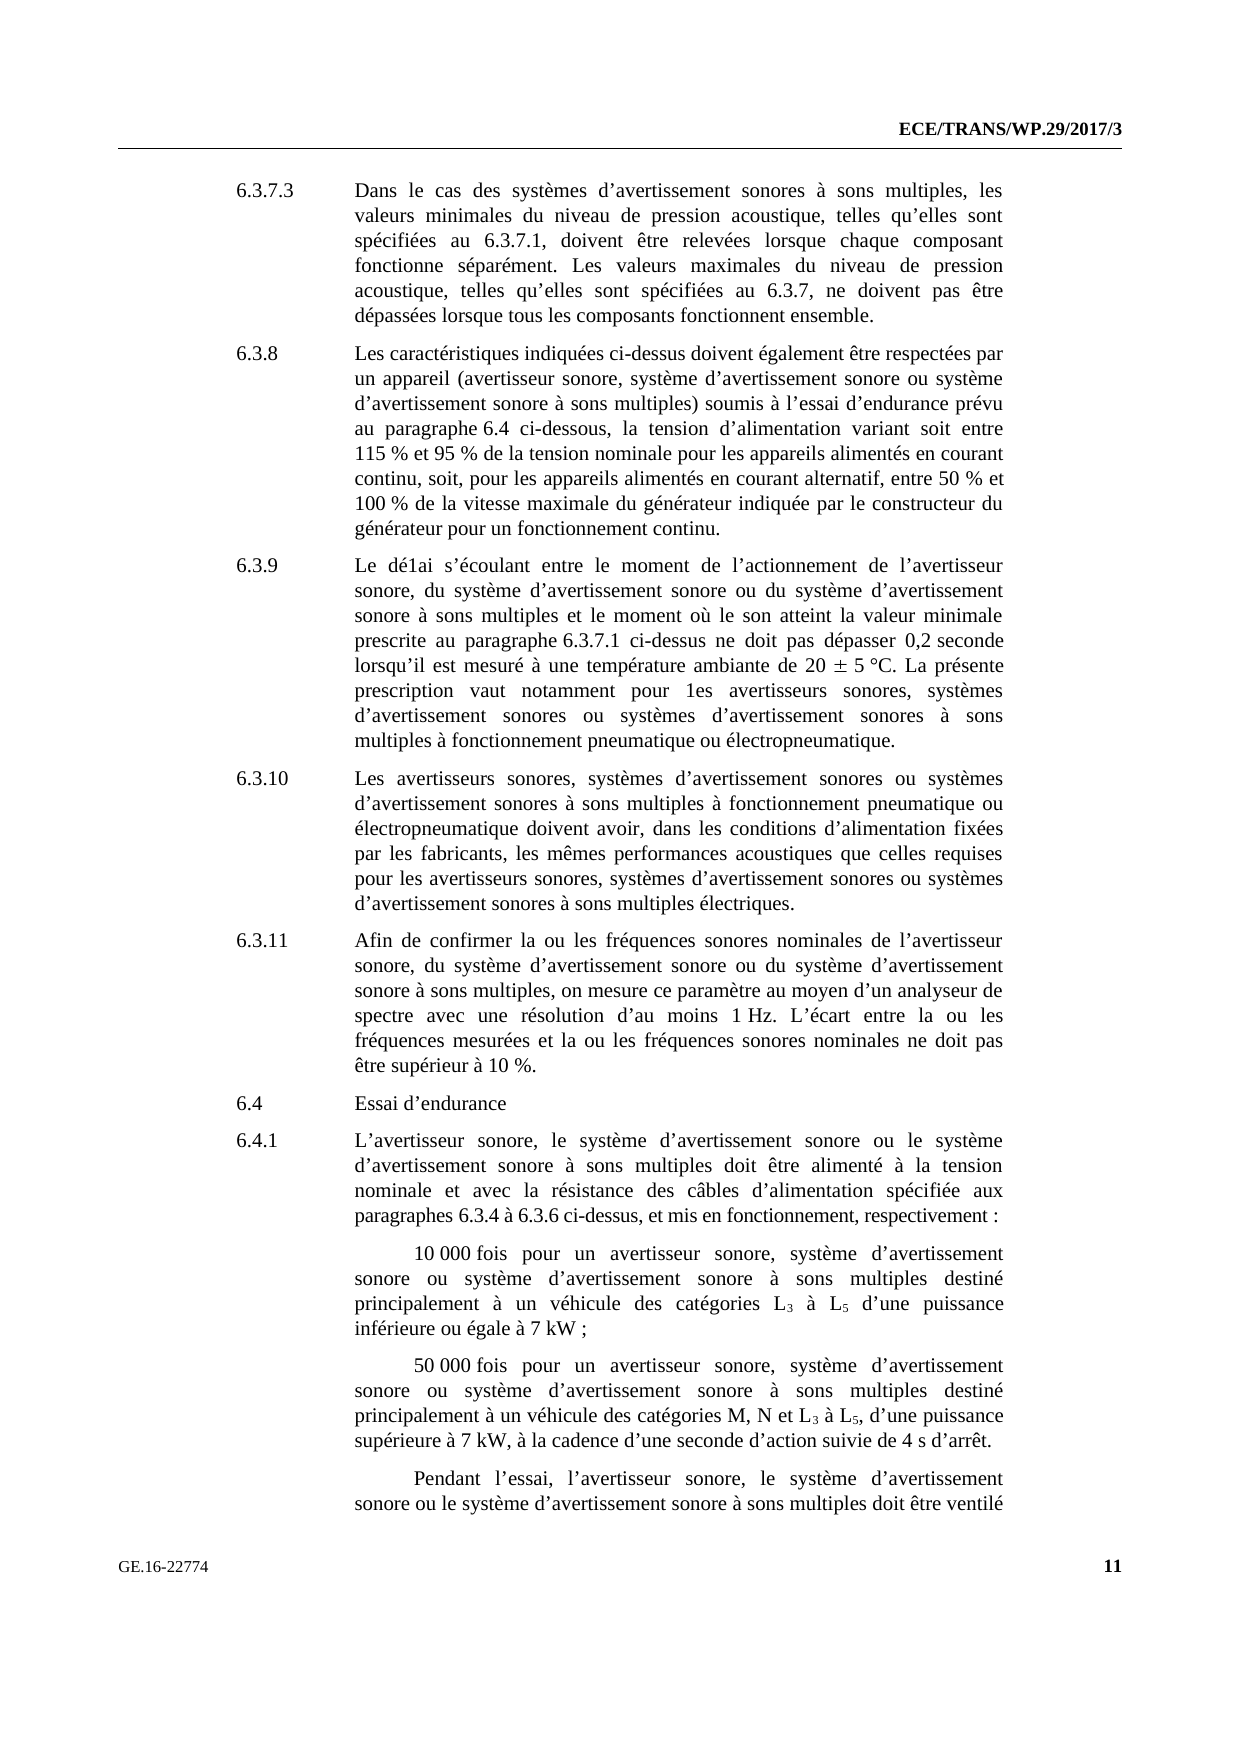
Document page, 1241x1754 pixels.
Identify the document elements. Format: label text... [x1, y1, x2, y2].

text 6.4.1 L’avertisseur sonore, le système d’avertissement sonore ou le système d’avertissement sonore à sons multiples doit être alimenté à la tension nominale et avec la résistance des câbles d’alimentation spécifiée aux paragraphes 6.3.4 à 6.3.6 ci-dessus, et mis en fonctionnement, respectivement : [236, 1127, 1004, 1227]
text 50 000 fois pour un avertisseur sonore, système d’avertissement sonore ou système d’avertissement sonore à sons multiples destiné principalement à un véhicule des catégories M, N et L3 à L5, d’une puissance supérieure à 7 kW, à la cadence d’une seconde d’action suivie de 4 s d’arrêt. [354, 1352, 1004, 1452]
text 6.3.8 Les caractéristiques indiquées ci-dessus doivent également être respectées par un appareil (avertisseur sonore, système d’avertissement sonore ou système d’avertissement sonore à sons multiples) soumis à l’essai d’endurance prévu au paragraphe 6.4 ci-dessous, la tension d’alimentation variant soit entre 115 % et 95 % de la tension nominale pour les appareils alimentés en courant continu, soit, pour les appareils alimentés en courant alternatif, entre 50 % et 100 % de la vitesse maximale du générateur indiquée par le constructeur du générateur pour un fonctionnement continu. [236, 340, 1004, 540]
text 6.3.10 Les avertisseurs sonores, systèmes d’avertissement sonores ou systèmes d’avertissement sonores à sons multiples à fonctionnement pneumatique ou électropneumatique doivent avoir, dans les conditions d’alimentation fixées par les fabricants, les mêmes performances acoustiques que celles requises pour les avertisseurs sonores, systèmes d’avertissement sonores ou systèmes d’avertissement sonores à sons multiples électriques. [236, 765, 1004, 915]
text 6.4 Essai d’endurance [236, 1090, 1004, 1115]
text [354, 1465, 1004, 1515]
text 6.3.11 Afin de confirmer la ou les fréquences sonores nominales de l’avertisseur sonore, du système d’avertissement sonore ou du système d’avertissement sonore à sons multiples, on mesure ce paramètre au moyen d’un analyseur de spectre avec une résolution d’au moins 1 Hz. L’écart entre la ou les fréquences mesurées et la ou les fréquences sonores nominales ne doit pas être supérieur à 10 %. [236, 927, 1004, 1077]
text 6.3.9 Le dé1ai s’écoulant entre le moment de l’actionnement de l’avertisseur sonore, du système d’avertissement sonore ou du système d’avertissement sonore à sons multiples et le moment où le son atteint la valeur minimale prescrite au paragraphe 6.3.7.1 ci-dessus ne doit pas dépasser 0,2 seconde lorsqu’il est mesuré à une température ambiante de 20 5 °C. La présente prescription vaut notamment pour 1es avertisseurs sonores, systèmes d’avertissement sonores ou systèmes d’avertissement sonores à sons multiples à fonctionnement pneumatique ou électropneumatique. [236, 552, 1004, 752]
text 6.3.7.3 Dans le cas des systèmes d’avertissement sonores à sons multiples, les valeurs minimales du niveau de pression acoustique, telles qu’elles sont spécifiées au 6.3.7.1, doivent être relevées lorsque chaque composant fonctionne séparément. Les valeurs maximales du niveau de pression acoustique, telles qu’elles sont spécifiées au 6.3.7, ne doivent pas être dépassées lorsque tous les composants fonctionnent ensemble. [236, 177, 1004, 327]
text 10 000 fois pour un avertisseur sonore, système d’avertissement sonore ou système d’avertissement sonore à sons multiples destiné principalement à un véhicule des catégories L3 à L5 d’une puissance inférieure ou égale à 7 kW ; [354, 1240, 1004, 1340]
